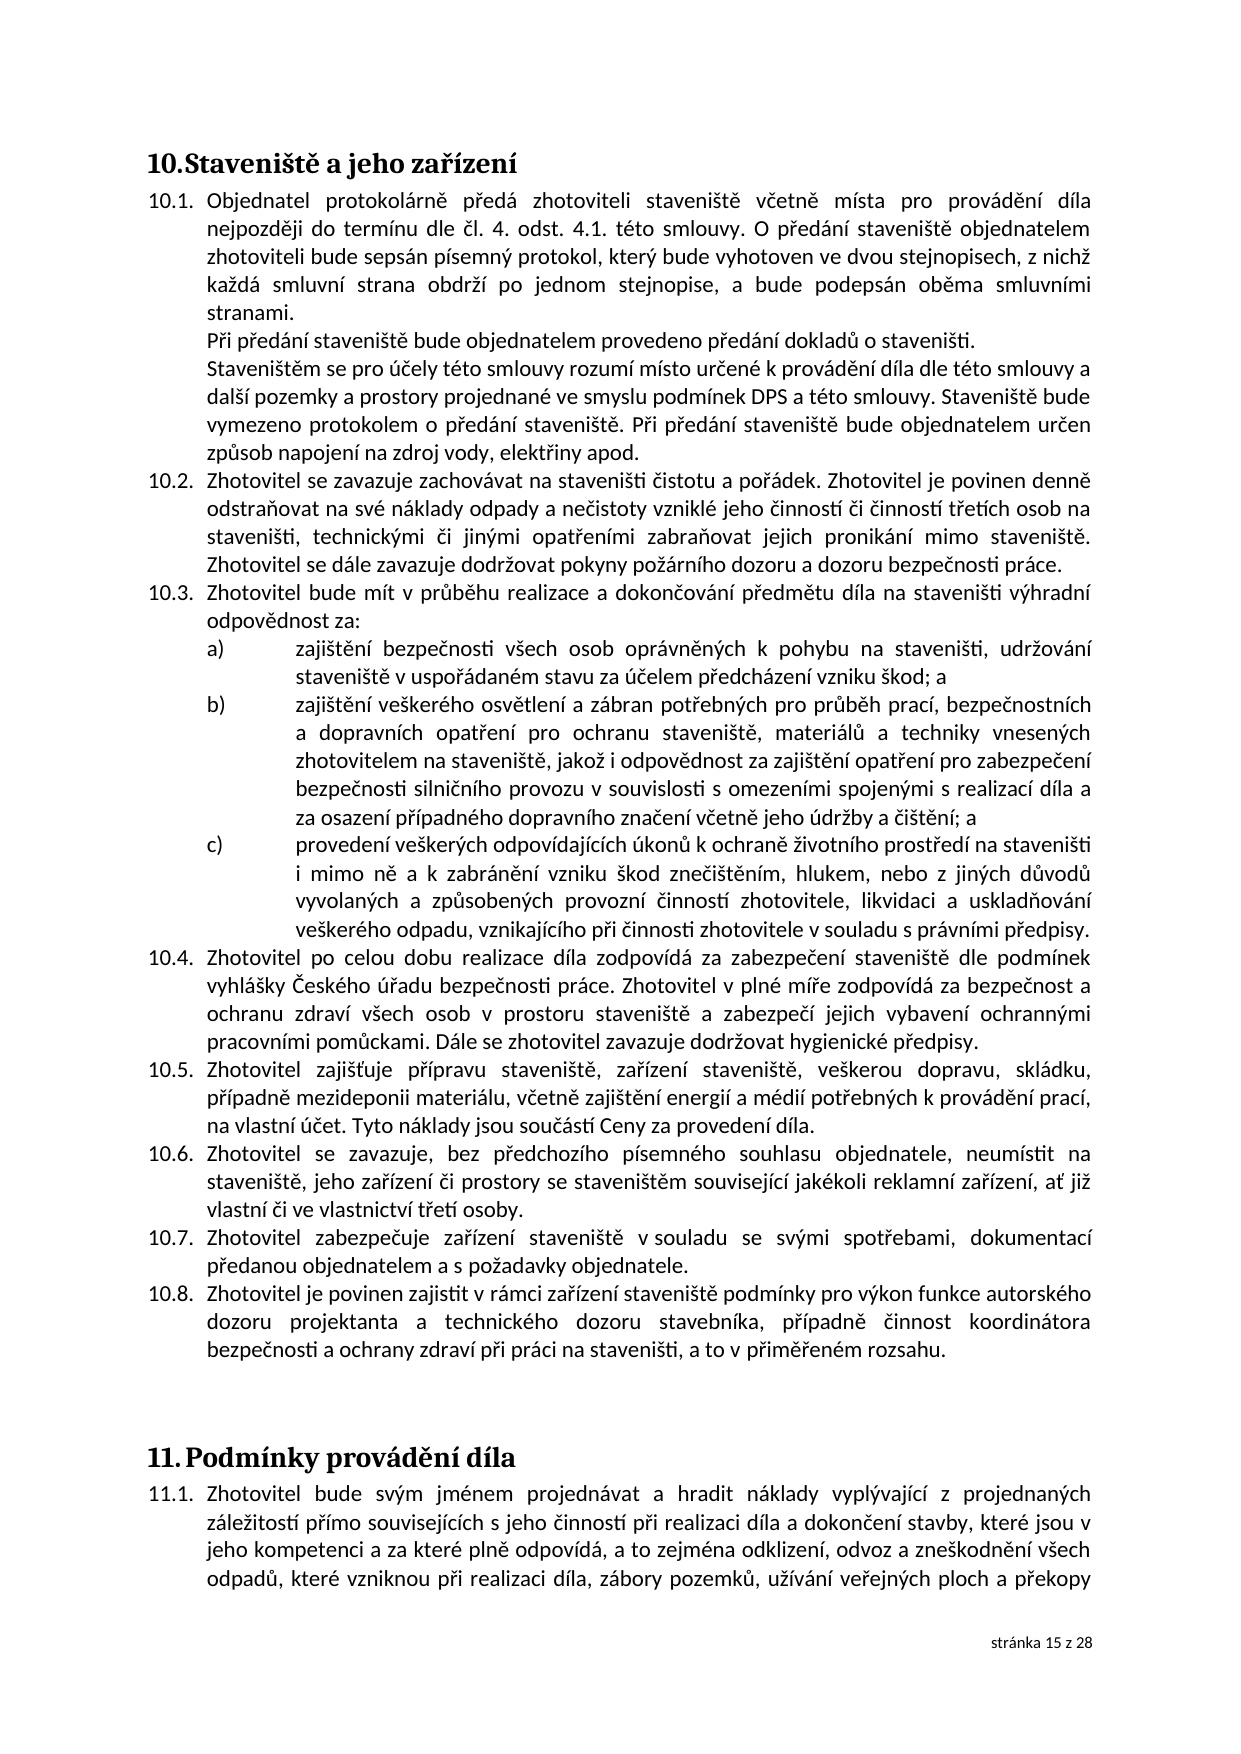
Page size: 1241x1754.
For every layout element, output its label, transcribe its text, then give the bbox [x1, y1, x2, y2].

list Objednatel protokolárně předá zhotoviteli staveniště včetně místa pro provádění díla nejpozději do termínu dle čl. 4. odst. 4.1. této smlouvy. O předání staveniště objednatelem zhotoviteli bude sepsán písemný protokol, který bude vyhotoven ve dvou stejnopisech, z nichž každá smluvní strana obdrží po jednom stejnopise, a bude podepsán oběma smluvními stranami. [148, 186, 1093, 326]
text b) zajištění veškerého osvětlení a zábran potřebných pro průběh prací, bezpečnostních a dopravních opatření pro ochranu staveniště, materiálů a techniky vnesených zhotovitelem na staveniště, jakož i odpovědnost za zajištění opatření pro zabezpečení bezpečnosti silničního provozu v souvislosti s omezeními spojenými s realizací díla a za osazení případného dopravního značení včetně jeho údržby a čištění; a [207, 691, 1093, 831]
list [148, 1479, 1093, 1592]
list Zhotovitel se zavazuje zachovávat na staveništi čistotu a pořádek. Zhotovitel je povinen denně odstraňovat na své náklady odpady a nečistoty vzniklé jeho činností či činností třetích osob na staveništi, technickými či jinými opatřeními zabraňovat jejich pronikání mimo staveniště. Zhotovitel se dále zavazuje dodržovat pokyny požárního dozoru a dozoru bezpečnosti práce. [148, 466, 1093, 578]
text a) zajištění bezpečnosti všech osob oprávněných k pohybu na staveništi, udržování staveniště v uspořádaném stavu za účelem předcházení vzniku škod; a [207, 634, 1093, 691]
text Staveništěm se pro účely této smlouvy rozumí místo určené k provádění díla dle této smlouvy a další pozemky a prostory projednané ve smyslu podmínek DPS a této smlouvy. Staveniště bude vymezeno protokolem o předání staveniště. Při předání staveniště bude objednatelem určen způsob napojení na zdroj vody, elektřiny apod. [207, 354, 1093, 466]
text c) provedení veškerých odpovídajících úkonů k ochraně životního prostředí na staveništi i mimo ně a k zabránění vzniku škod znečištěním, hlukem, nebo z jiných důvodů vyvolaných a způsobených provozní činností zhotovitele, likvidaci a uskladňování veškerého odpadu, vznikajícího při činnosti zhotovitele v souladu s právními předpisy. [207, 831, 1093, 943]
subtitle Podmínky provádění díla [148, 1441, 1093, 1474]
list Zhotovitel zabezpečuje zařízení staveniště v souladu se svými spotřebami, dokumentací předanou objednatelem a s požadavky objednatele. [148, 1223, 1093, 1279]
subtitle Staveniště a jeho zařízení [148, 148, 1093, 181]
list Zhotovitel zajišťuje přípravu staveniště, zařízení staveniště, veškerou dopravu, skládku, případně mezideponii materiálu, včetně zajištění energií a médií potřebných k provádění prací, na vlastní účet. Tyto náklady jsou součástí Ceny za provedení díla. [148, 1055, 1093, 1139]
list Zhotovitel po celou dobu realizace díla zodpovídá za zabezpečení staveniště dle podmínek vyhlášky Českého úřadu bezpečnosti práce. Zhotovitel v plné míře zodpovídá za bezpečnost a ochranu zdraví všech osob v prostoru staveniště a zabezpečí jejich vybavení ochrannými pracovními pomůckami. Dále se zhotovitel zavazuje dodržovat hygienické předpisy. [148, 943, 1093, 1055]
list Zhotovitel bude mít v průběhu realizace a dokončování předmětu díla na staveništi výhradní odpovědnost za: [148, 578, 1093, 634]
list Zhotovitel se zavazuje, bez předchozího písemného souhlasu objednatele, neumístit na staveniště, jeho zařízení či prostory se staveništěm související jakékoli reklamní zařízení, ať již vlastní či ve vlastnictví třetí osoby. [148, 1139, 1093, 1223]
text Při předání staveniště bude objednatelem provedeno předání dokladů o staveništi. [148, 326, 1093, 354]
list Zhotovitel je povinen zajistit v rámci zařízení staveniště podmínky pro výkon funkce autorského dozoru projektanta a technického dozoru stavebníka, případně činnost koordinátora bezpečnosti a ochrany zdraví při práci na staveništi, a to v přiměřeném rozsahu. [148, 1279, 1093, 1363]
